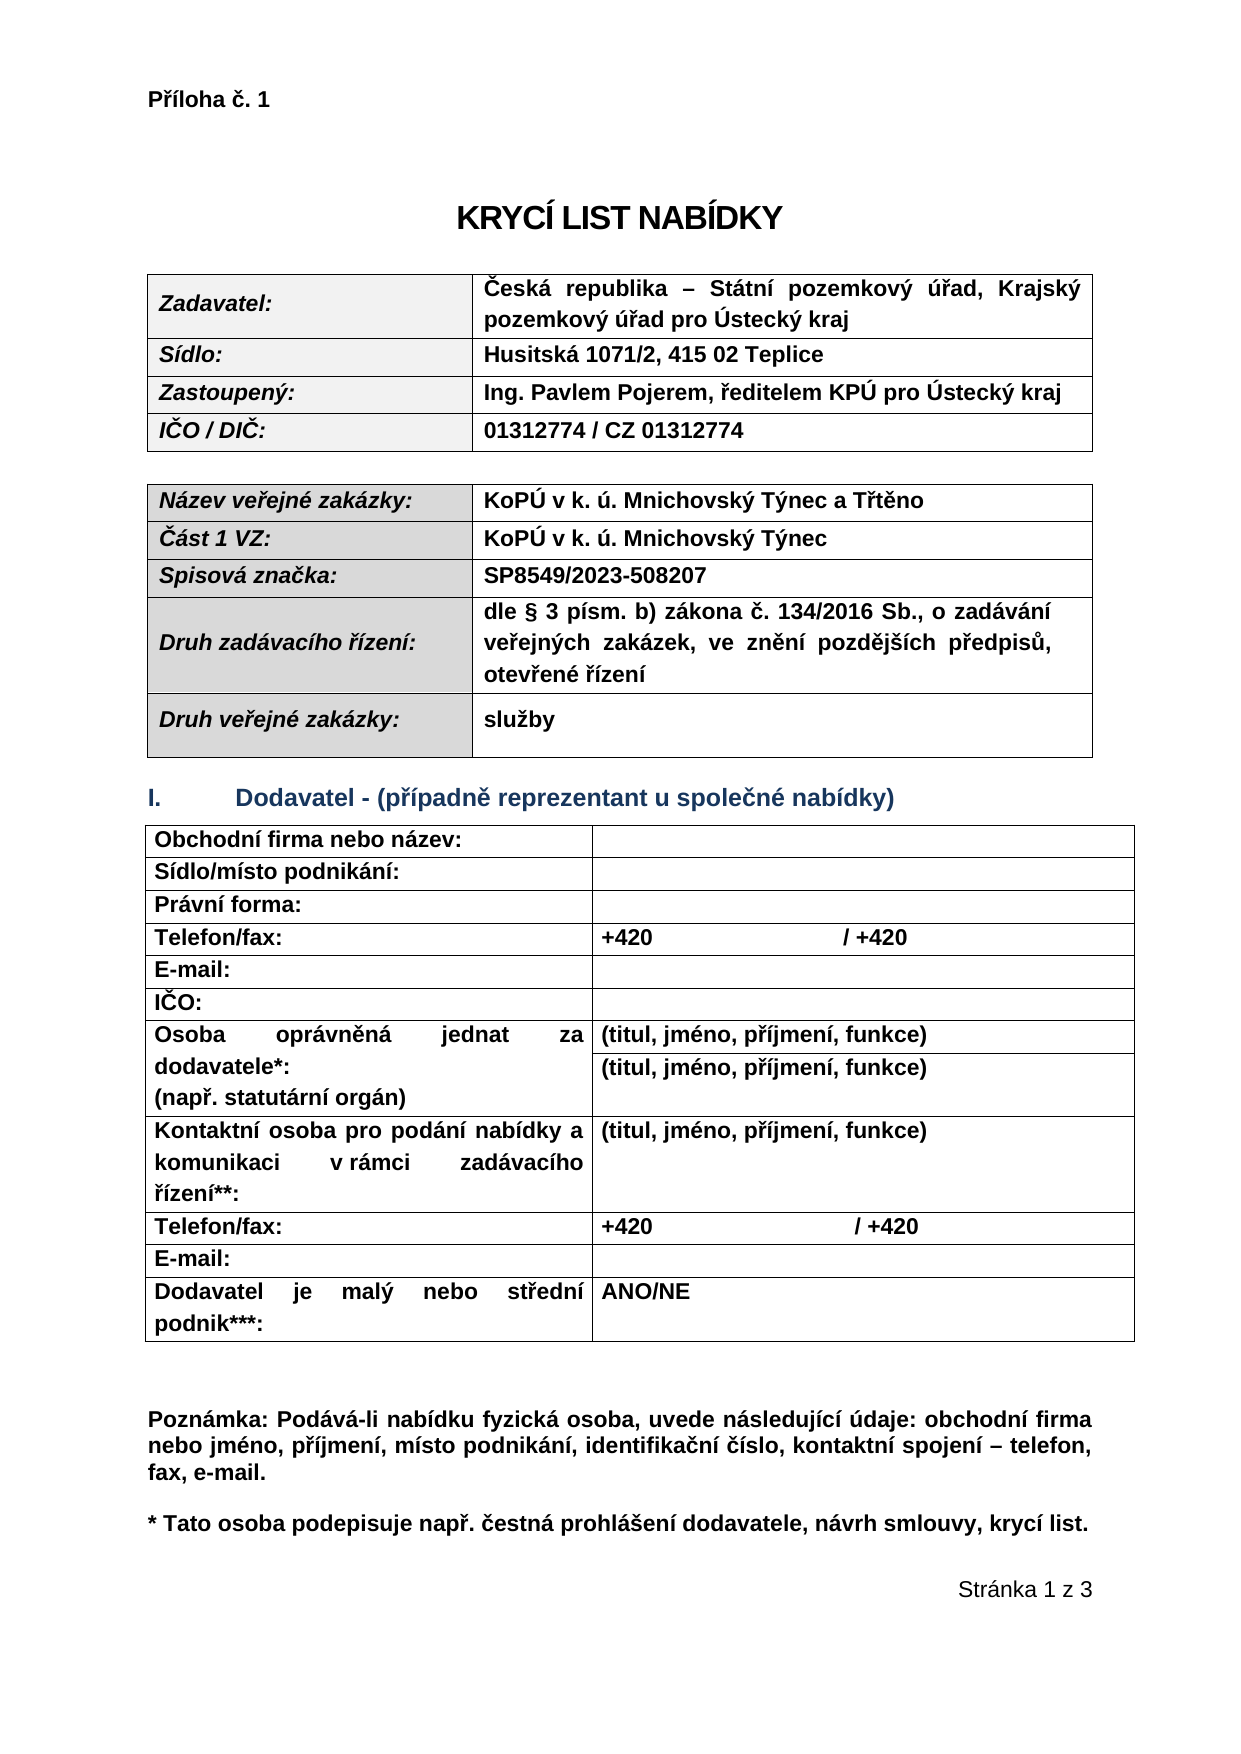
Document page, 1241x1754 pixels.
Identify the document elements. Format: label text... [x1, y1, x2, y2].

table_header Název veřejné zakázky: [148, 485, 472, 521]
table_cell Dodavatel je malý nebo střední podnik***: [146, 1278, 592, 1341]
table_cell E-mail: [146, 956, 592, 988]
table_cell [593, 956, 1134, 988]
table_cell Kontaktní osoba pro podání nabídky a komunikaci v rámci zadávacího řízení**: [146, 1117, 592, 1212]
table_cell E-mail: [146, 1245, 592, 1277]
table_cell dle § 3 písm. b) zákona č. 134/2016 Sb., o zadávání veřejných zakázek, ve znění pozdějších předpisů, otevřené řízení [473, 598, 1092, 692]
table_cell IČO: [146, 989, 592, 1020]
title Krycí list nabídky [148, 198, 1093, 236]
table_cell ANO/NE [593, 1278, 1134, 1341]
table_cell KoPÚ v k. ú. Mnichovský Týnec [473, 522, 1092, 559]
table_header Obchodní firma nebo název: [146, 826, 592, 857]
table_cell Husitská 1071/2, 415 02 Teplice [473, 339, 1092, 376]
subtitle Dodavatel - (případně reprezentant u společné nabídky) [148, 783, 1093, 812]
table_cell služby [473, 694, 1092, 757]
table_cell SP8549/2023-508207 [473, 560, 1092, 597]
table_header KoPÚ v k. ú. Mnichovský Týnec a Třtěno [473, 485, 1092, 521]
table_cell Telefon/fax: [146, 924, 592, 955]
table_cell Zastoupený: [148, 377, 472, 413]
table_cell (titul, jméno, příjmení, funkce) [593, 1117, 1134, 1212]
table_cell [593, 891, 1134, 922]
table_cell [593, 989, 1134, 1020]
text Poznámka: Podává-li nabídku fyzická osoba, uvede následující údaje: obchodní firma nebo jméno, příjmení, místo podnikání, identifikační číslo, kontaktní spojení – telefon, fax, e-mail. [148, 1406, 1093, 1485]
table_cell IČO / DIČ: [148, 414, 472, 451]
table_cell Druh veřejné zakázky: [148, 694, 472, 757]
table_cell +420 / +420 [593, 924, 1134, 955]
table_cell Telefon/fax: [146, 1213, 592, 1244]
table_header Zadavatel: [148, 275, 472, 338]
table_cell Právní forma: [146, 891, 592, 922]
table_cell Část 1 VZ: [148, 522, 472, 559]
table_cell (titul, jméno, příjmení, funkce) [593, 1021, 1134, 1053]
table_cell Spisová značka: [148, 560, 472, 597]
table_cell 01312774 / CZ 01312774 [473, 414, 1092, 451]
table_cell Sídlo/místo podnikání: [146, 858, 592, 890]
text * Tato osoba podepisuje např. čestná prohlášení dodavatele, návrh smlouvy, krycí list. [148, 1510, 1093, 1536]
table_cell Sídlo: [148, 339, 472, 376]
table_cell [593, 858, 1134, 890]
table_cell [593, 1245, 1134, 1277]
table_header Česká republika – Státní pozemkový úřad, Krajský pozemkový úřad pro Ústecký kraj [473, 275, 1092, 338]
table_cell Osoba oprávněná jednat za dodavatele*: (např. statutární orgán) [146, 1021, 592, 1116]
table_cell (titul, jméno, příjmení, funkce) [593, 1054, 1134, 1116]
table_header [593, 826, 1134, 857]
table_cell +420 / +420 [593, 1213, 1134, 1244]
table_cell Druh zadávacího řízení: [148, 598, 472, 692]
table_cell Ing. Pavlem Pojerem, ředitelem KPÚ pro Ústecký kraj [473, 377, 1092, 413]
